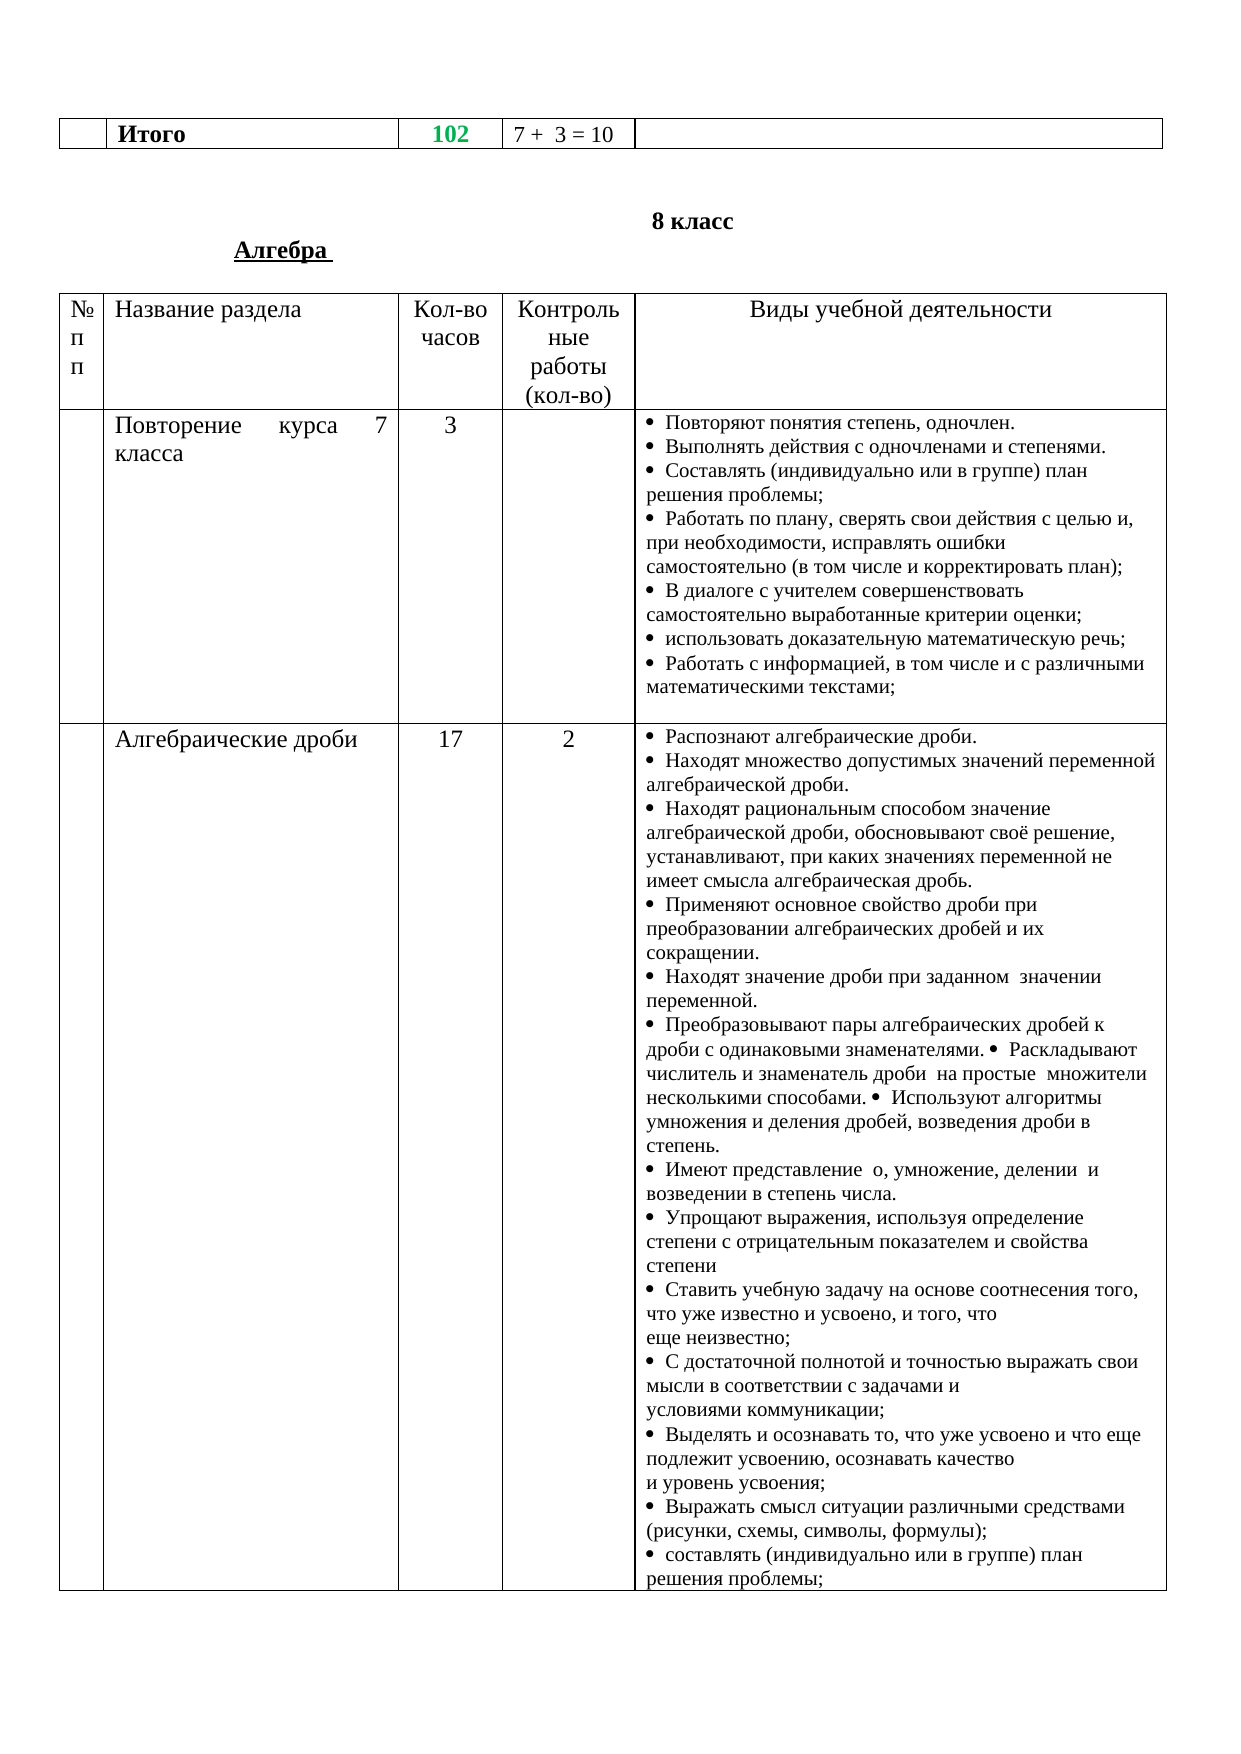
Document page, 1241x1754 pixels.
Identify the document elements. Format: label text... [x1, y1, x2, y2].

table_cell Повторяют понятия степень, одночлен. Выполнять действия с одночленами и степенями. Составлять (индивидуально или в группе) план решения проблемы; Работать по плану, сверять свои действия с целью и, при необходимости, исправлять ошибки самостоятельно (в том числе и корректировать план); В диалоге с учителем совершенствовать самостоятельно выработанные критерии оценки; использовать доказательную математическую речь; Работать с информацией, в том числе и с различными математическими текстами; [636, 410, 1166, 723]
table_header Виды учебной деятельности [636, 294, 1166, 409]
table_cell 2 [503, 724, 634, 1590]
table_cell 17 [399, 724, 502, 1590]
table_cell [60, 410, 103, 723]
table_cell Распознают алгебраические дроби. Находят множество допустимых значений переменной алгебраической дроби. Находят рациональным способом значение алгебраической дроби, обосновывают своё решение, устанавливают, при каких значениях переменной не имеет смысла алгебраическая дробь. Применяют основное свойство дроби при преобразовании алгебраических дробей и их сокращении. Находят значение дроби при заданном значении переменной. Преобразовывают пары алгебраических дробей к дроби с одинаковыми знаменателями. Раскладывают числитель и знаменатель дроби на простые множители несколькими способами. Используют алгоритмы умножения и деления дробей, возведения дроби в степень. Имеют представление о, умножение, делении и возведении в степень числа. Упрощают выражения, используя определение степени с отрицательным показателем и свойства степени Ставить учебную задачу на основе соотнесения того, что уже известно и усвоено, и того, что еще неизвестно; С достаточной полнотой и точностью выражать свои мысли в соответствии с задачами и условиями коммуникации; Выделять и осознавать то, что уже усвоено и что еще подлежит усвоению, осознавать качество и уровень усвоения; Выражать смысл ситуации различными средствами (рисунки, схемы, символы, формулы); составлять (индивидуально или в группе) план решения проблемы; [636, 724, 1166, 1590]
text 8 класс [177, 206, 1152, 235]
table_cell 102 [399, 119, 502, 148]
table_cell [60, 724, 103, 1590]
table_cell Итого [107, 119, 398, 148]
table_header Контрольные работы (кол-во) [503, 294, 634, 409]
table_cell [636, 119, 1162, 148]
table_cell [503, 410, 634, 723]
table_cell 3 [399, 410, 502, 723]
table_header №пп [60, 294, 103, 409]
table_header Кол-во часов [399, 294, 502, 409]
table_cell 7 + 3 = 10 [503, 119, 634, 148]
table_cell [60, 119, 106, 148]
table_cell Повторение курса 7 класса [104, 410, 398, 723]
table_header Название раздела [104, 294, 398, 409]
text Алгебра [177, 235, 1152, 264]
table_cell Алгебраические дроби [104, 724, 398, 1590]
